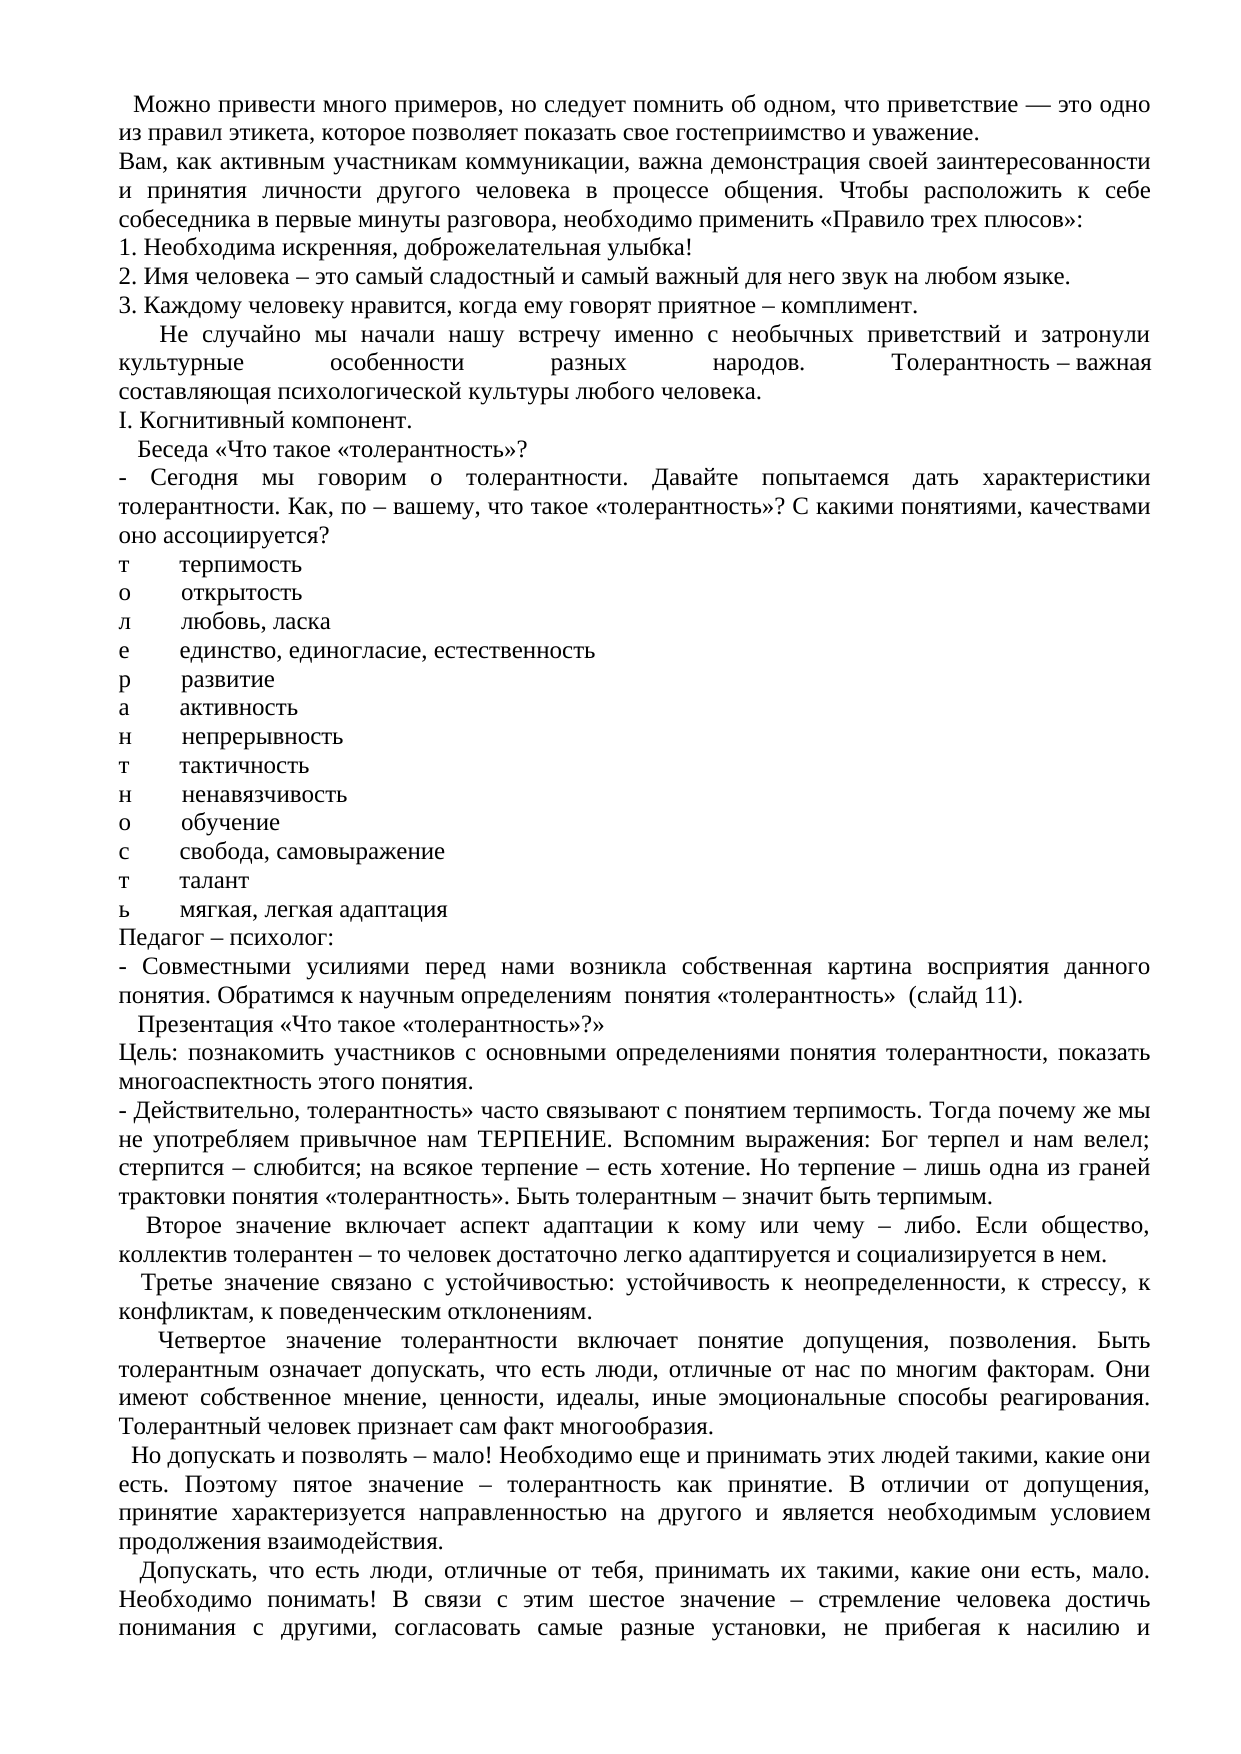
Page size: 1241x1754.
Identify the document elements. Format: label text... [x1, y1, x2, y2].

text с свобода, самовыражение [118, 836, 1152, 865]
text Беседа «Что такое «толерантность»? [118, 434, 1152, 462]
text 3. Каждому человеку нравится, когда ему говорят приятное – комплимент. [118, 290, 1152, 319]
text Не случайно мы начали нашу встречу именно с необычных приветствий и затронули культурные особенности разных народов. Толерантность – важная составляющая психологической культуры любого человека. [118, 319, 1152, 405]
text I. Когнитивный компонент. [118, 405, 1152, 434]
text - Действительно, толерантность» часто связывают с понятием терпимость. Тогда почему же мы не употребляем привычное нам ТЕРПЕНИЕ. Вспомним выражения: Бог терпел и нам велел; стерпится – слюбится; на всякое терпение – есть хотение. Но терпение – лишь одна из граней трактовки понятия «толерантность». Быть толерантным – значит быть терпимым. [118, 1095, 1152, 1210]
text - Сегодня мы говорим о толерантности. Давайте попытаемся дать характеристики толерантности. Как, по – вашему, что такое «толерантность»? С какими понятиями, качествами оно ассоциируется? [118, 462, 1152, 549]
text ь мягкая, легкая адаптация [118, 894, 1152, 922]
text о обучение [118, 807, 1152, 836]
text Но допускать и позволять – мало! Необходимо еще и принимать этих людей такими, какие они есть. Поэтому пятое значение – толерантность как принятие. В отличии от допущения, принятие характеризуется направленностью на другого и является необходимым условием продолжения взаимодействия. [118, 1440, 1152, 1555]
text т тактичность [118, 750, 1152, 779]
text - Совместными усилиями перед нами возникла собственная картина восприятия данного понятия. Обратимся к научным определениям понятия «толерантность» (слайд 11). [118, 951, 1152, 1009]
text 1. Необходима искренняя, доброжелательная улыбка! [118, 232, 1152, 261]
text Вам, как активным участникам коммуникации, важна демонстрация своей заинтересованности и принятия личности другого человека в процессе общения. Чтобы расположить к себе собеседника в первые минуты разговора, необходимо применить «Правило трех плюсов»: [118, 146, 1152, 232]
text е единство, единогласие, естественность [118, 635, 1152, 664]
text р развитие [118, 664, 1152, 692]
text а активность [118, 692, 1152, 721]
text л любовь, ласка [118, 606, 1152, 635]
text Педагог – психолог: [118, 922, 1152, 951]
text о открытость [118, 577, 1152, 606]
text н ненавязчивость [118, 779, 1152, 807]
text Четвертое значение толерантности включает понятие допущения, позволения. Быть толерантным означает допускать, что есть люди, отличные от нас по многим факторам. Они имеют собственное мнение, ценности, идеалы, иные эмоциональные способы реагирования. Толерантный человек признает сам факт многообразия. [118, 1325, 1152, 1440]
text Второе значение включает аспект адаптации к кому или чему – либо. Если общество, коллектив толерантен – то человек достаточно легко адаптируется и социализируется в нем. [118, 1210, 1152, 1267]
text Цель: познакомить участников с основными определениями понятия толерантности, показать многоаспектность этого понятия. [118, 1037, 1152, 1095]
text т терпимость [118, 549, 1152, 577]
text т талант [118, 865, 1152, 894]
text 2. Имя человека – это самый сладостный и самый важный для него звук на любом языке. [118, 261, 1152, 290]
text Можно привести много примеров, но следует помнить об одном, что приветствие — это одно из правил этикета, которое позволяет показать свое гостеприимство и уважение. [118, 89, 1152, 146]
text Презентация «Что такое «толерантность»?» [118, 1009, 1152, 1037]
text Третье значение связано с устойчивостью: устойчивость к неопределенности, к стрессу, к конфликтам, к поведенческим отклонениям. [118, 1267, 1152, 1325]
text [118, 1555, 1152, 1641]
text н непрерывность [118, 721, 1152, 750]
